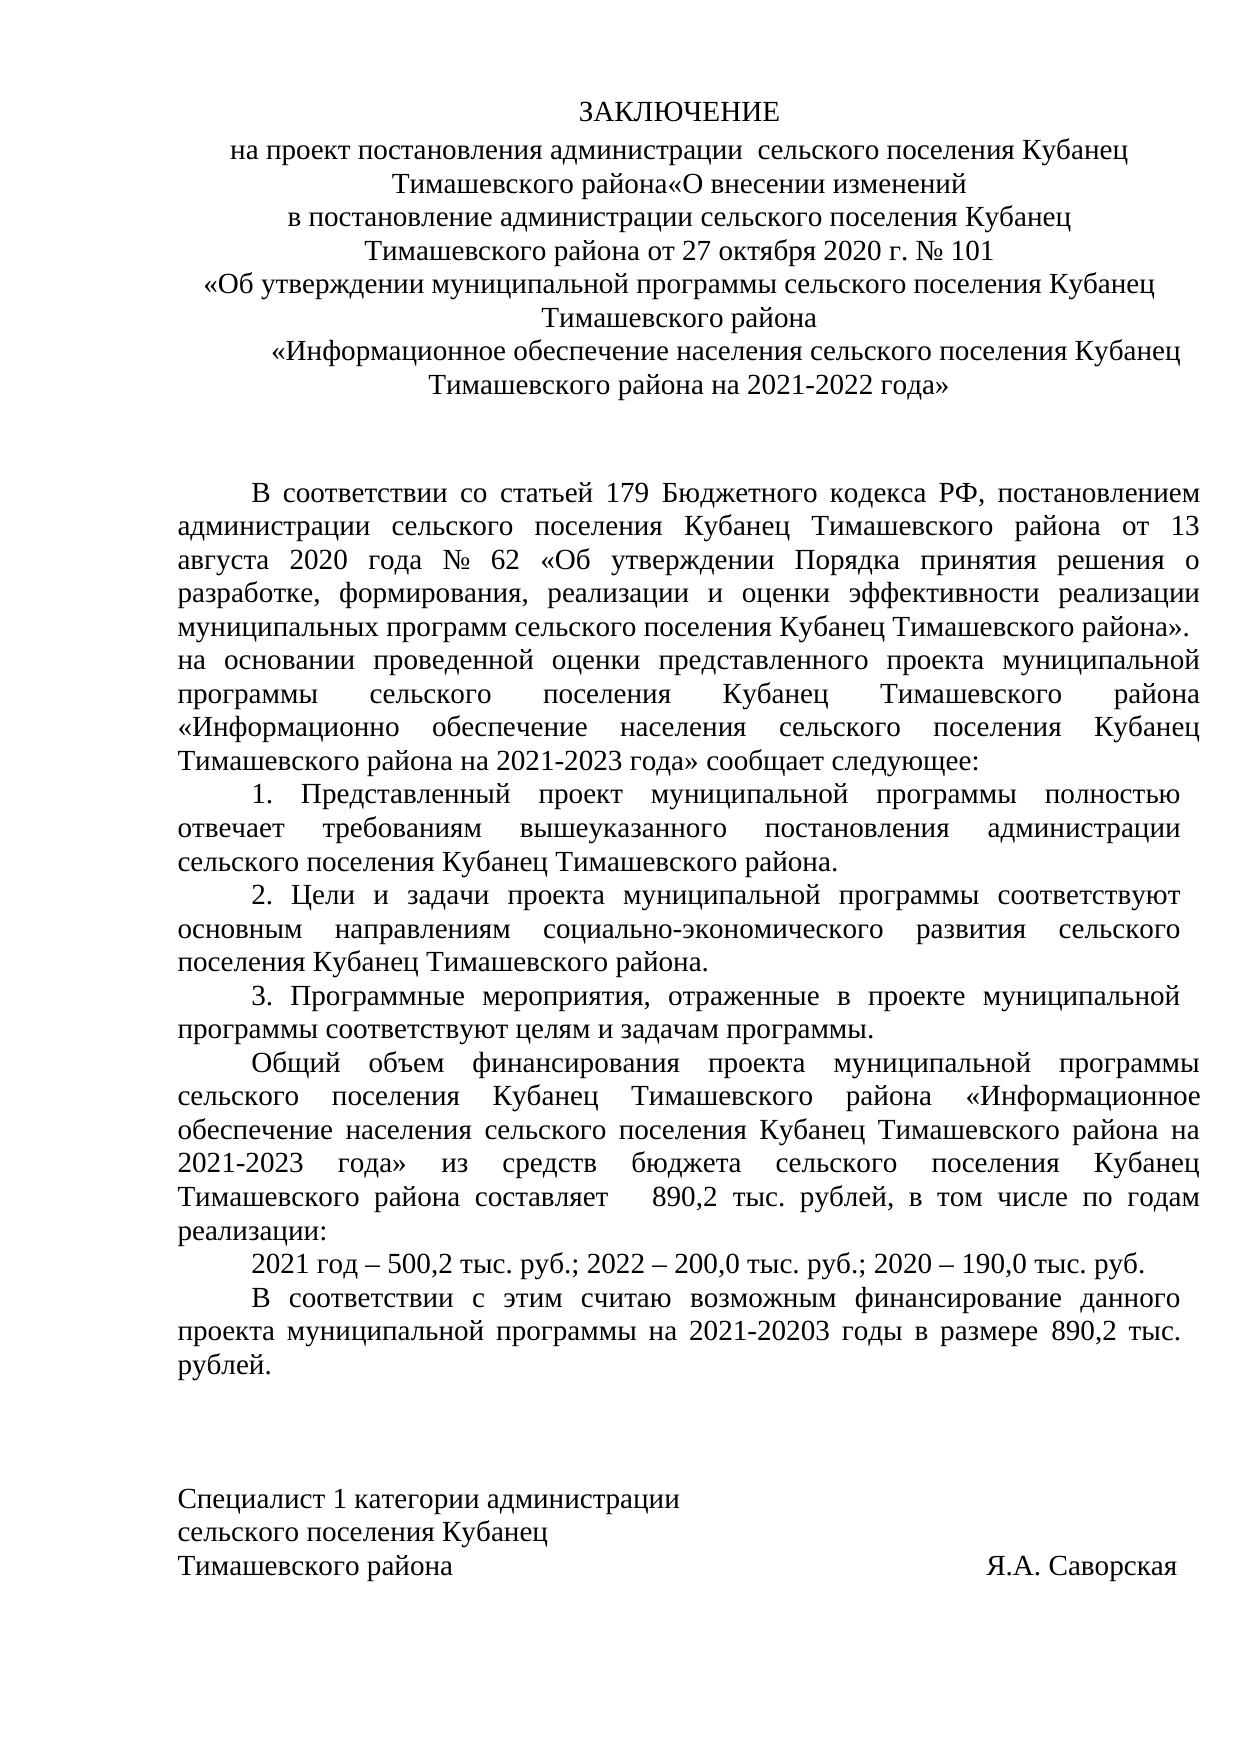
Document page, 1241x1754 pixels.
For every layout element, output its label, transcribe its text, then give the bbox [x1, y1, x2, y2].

text на проект постановления администрации сельского поселения Кубанец Тимашевского района«О внесении изменений [177, 132, 1181, 199]
text В соответствии со статьей 179 Бюджетного кодекса РФ, постановлением администрации сельского поселения Кубанец Тимашевского района от 13 августа 2020 года № 62 «Об утверждении Порядка принятия решения о разработке, формирования, реализации и оценки эффективности реализации муниципальных программ сельского поселения Кубанец Тимашевского района». [177, 475, 1201, 642]
text сельского поселения Кубанец [177, 1514, 1201, 1548]
text 2. Цели и задачи проекта муниципальной программы соответствуют основным направлениям социально-экономического развития сельского поселения Кубанец Тимашевского района. [177, 877, 1181, 978]
text ЗАКЛЮЧЕНИЕ [177, 94, 1181, 127]
text В соответствии с этим считаю возможным финансирование данного проекта муниципальной программы на 2021-20203 годы в размере 890,2 тыс. рублей. [177, 1280, 1181, 1380]
text Специалист 1 категории администрации [177, 1481, 1201, 1514]
text в постановление администрации сельского поселения Кубанец [177, 199, 1181, 233]
text Тимашевского района от 27 октября 2020 г. № 101 [177, 233, 1181, 266]
text Тимашевского района Я.А. Саворская [177, 1548, 1201, 1582]
text Общий объем финансирования проекта муниципальной программы сельского поселения Кубанец Тимашевского района «Информационное обеспечение населения сельского поселения Кубанец Тимашевского района на 2021-2023 года» из средств бюджета сельского поселения Кубанец Тимашевского района составляет 890,2 тыс. рублей, в том числе по годам реализации: [177, 1045, 1201, 1246]
text «Об утверждении муниципальной программы сельского поселения Кубанец Тимашевского района [177, 266, 1181, 333]
text 3. Программные мероприятия, отраженные в проекте муниципальной программы соответствуют целям и задачам программы. [177, 978, 1181, 1045]
text «Информационное обеспечение населения сельского поселения Кубанец Тимашевского района на 2021-2022 года» [177, 333, 1201, 401]
text 1. Представленный проект муниципальной программы полностью отвечает требованиям вышеуказанного постановления администрации сельского поселения Кубанец Тимашевского района. [177, 777, 1181, 877]
text на основании проведенной оценки представленного проекта муниципальной программы сельского поселения Кубанец Тимашевского района «Информационно обеспечение населения сельского поселения Кубанец Тимашевского района на 2021-2023 года» сообщает следующее: [177, 642, 1201, 777]
text 2021 год – 500,2 тыс. руб.; 2022 – 200,0 тыс. руб.; 2020 – 190,0 тыс. руб. [177, 1246, 1181, 1280]
